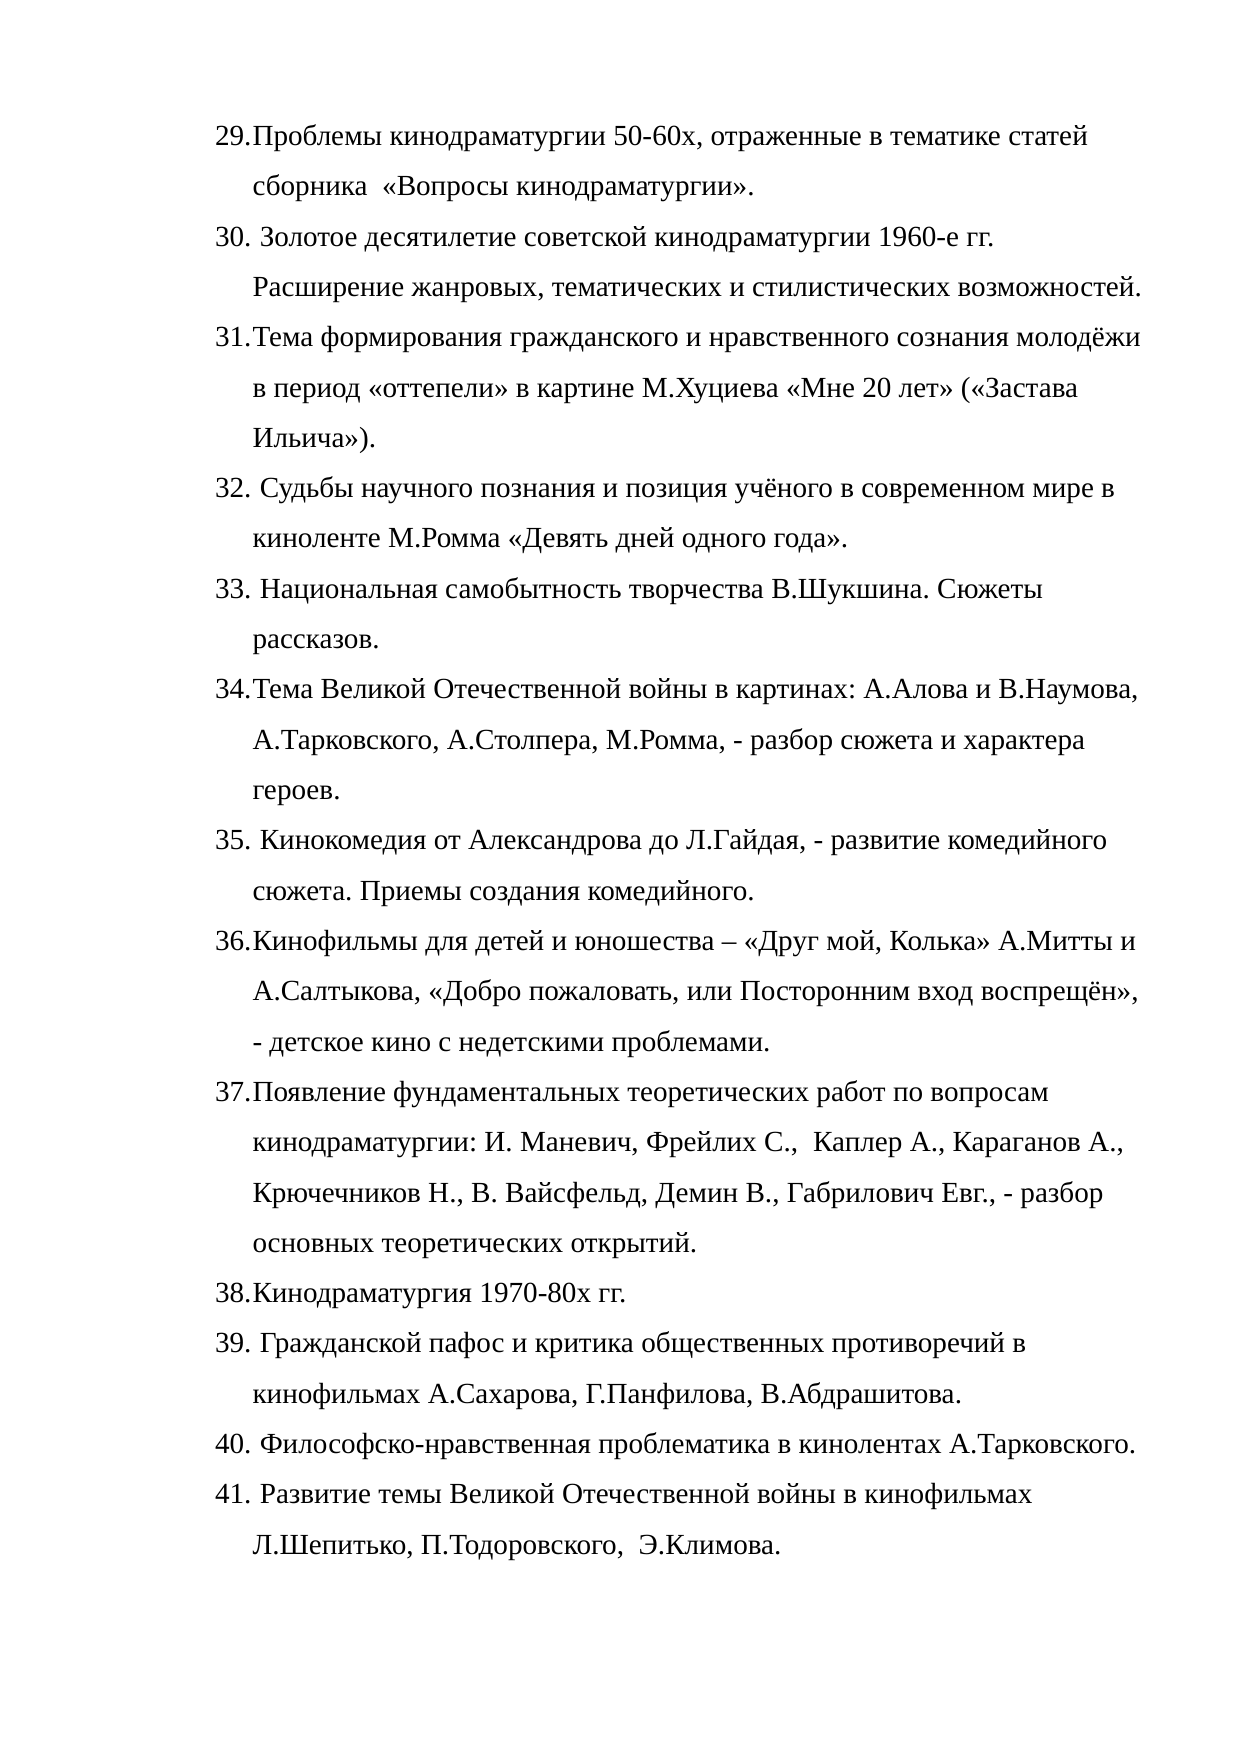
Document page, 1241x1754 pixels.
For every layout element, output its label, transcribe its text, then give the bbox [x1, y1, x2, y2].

list Философско-нравственная проблематика в кинолентах А.Тарковского. [215, 1426, 1152, 1460]
list Тема Великой Отечественной войны в картинах: А.Алова и В.Наумова, А.Тарковского, А.Столпера, М.Ромма, - разбор сюжета и характера героев. [215, 672, 1152, 806]
list Проблемы кинодраматургии 50-60х, отраженные в тематике статей сборника «Вопросы кинодраматургии». [215, 118, 1152, 202]
list Кинофильмы для детей и юношества – «Друг мой, Колька» А.Митты и А.Салтыкова, «Добро пожаловать, или Посторонним вход воспрещён», - детское кино с недетскими проблемами. [215, 923, 1152, 1057]
list Судьбы научного познания и позиция учёного в современном мире в киноленте М.Ромма «Девять дней одного года». [215, 470, 1152, 554]
list Национальная самобытность творчества В.Шукшина. Сюжеты рассказов. [215, 571, 1152, 655]
list Тема формирования гражданского и нравственного сознания молодёжи в период «оттепели» в картине М.Хуциева «Мне 20 лет» («Застава Ильича»). [215, 319, 1152, 453]
list Развитие темы Великой Отечественной войны в кинофильмах Л.Шепитько, П.Тодоровского, Э.Климова. [215, 1477, 1152, 1560]
list Кинодраматургия 1970-80х гг. [215, 1275, 1152, 1309]
list Появление фундаментальных теоретических работ по вопросам кинодраматургии: И. Маневич, Фрейлих С., Каплер А., Караганов А., Крючечников Н., В. Вайсфельд, Демин В., Габрилович Евг., - разбор основных теоретических открытий. [215, 1074, 1152, 1258]
list Кинокомедия от Александрова до Л.Гайдая, - развитие комедийного сюжета. Приемы создания комедийного. [215, 822, 1152, 906]
list Золотое десятилетие советской кинодраматургии 1960-е гг. Расширение жанровых, тематических и стилистических возможностей. [215, 219, 1152, 303]
list Гражданской пафос и критика общественных противоречий в кинофильмах А.Сахарова, Г.Панфилова, В.Абдрашитова. [215, 1326, 1152, 1409]
